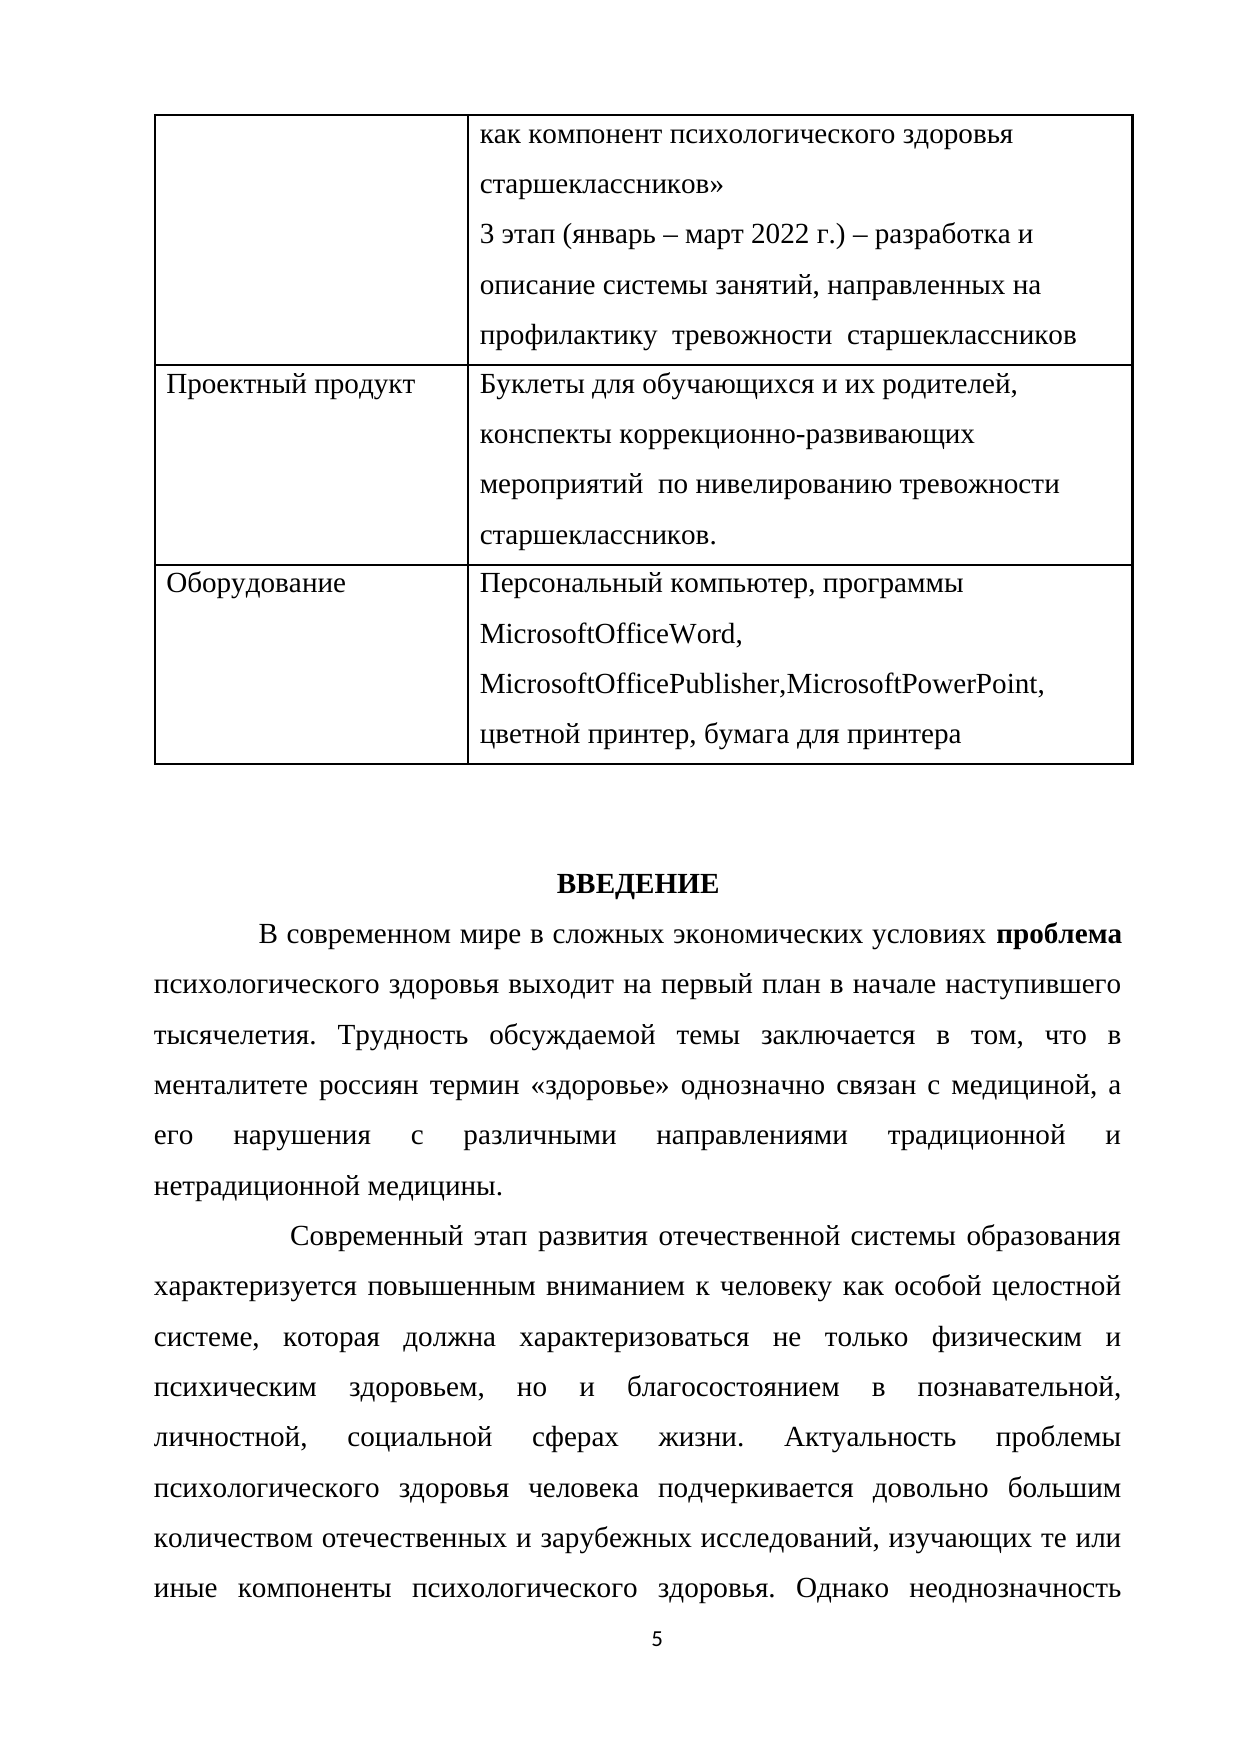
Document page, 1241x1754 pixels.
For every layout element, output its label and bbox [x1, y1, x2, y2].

table_header [143, 104, 1132, 1614]
